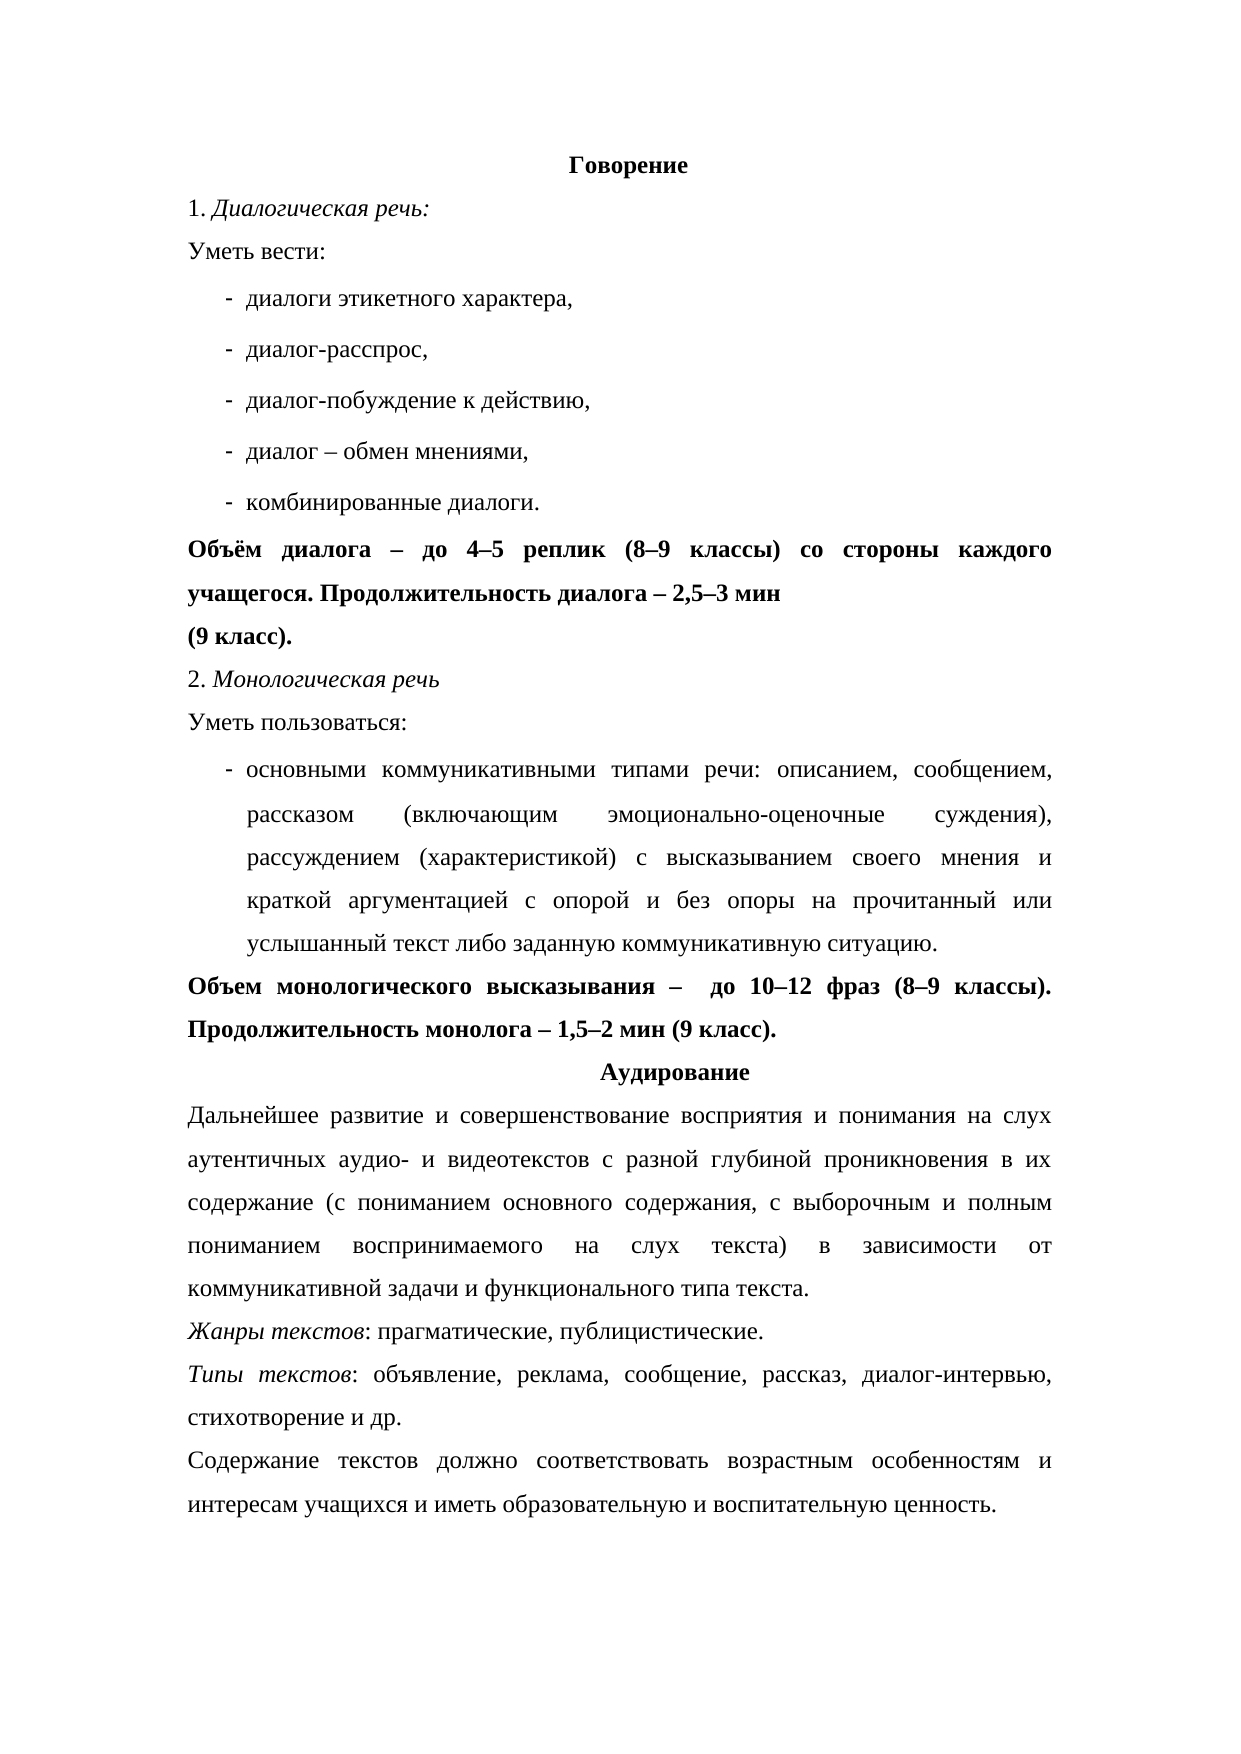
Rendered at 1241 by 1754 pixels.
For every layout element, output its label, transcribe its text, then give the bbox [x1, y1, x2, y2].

text Аудирование [187, 1057, 1053, 1086]
text 1. Диалогическая речь: [187, 193, 1053, 222]
list диалоги этикетного характера, [225, 279, 1053, 313]
text Объём диалога – до 4–5 реплик (8–9 классы) со стороны каждого учащегося. Продолжительность диалога – 2,5–3 мин [187, 534, 1053, 606]
text Жанры текстов: прагматические, публицистические. [187, 1316, 1053, 1345]
text (9 класс). [187, 621, 1053, 649]
text Уметь пользоваться: [187, 707, 1053, 736]
text Типы текстов: объявление, реклама, сообщение, рассказ, диалог-интервью, стихотворение и др. [187, 1359, 1053, 1431]
list комбинированные диалоги. [225, 483, 1053, 518]
list диалог – обмен мнениями, [225, 432, 1053, 467]
text 2. Монологическая речь [187, 664, 1053, 693]
text Объем монологического высказывания – до 10–12 фраз (8–9 классы). Продолжительность монолога – 1,5–2 мин (9 класс). [187, 971, 1053, 1043]
text Дальнейшее развитие и совершенствование восприятия и понимания на слух аутентичных аудио- и видеотекстов с разной глубиной проникновения в их содержание (с пониманием основного содержания, с выборочным и полным пониманием воспринимаемого на слух текста) в зависимости от коммуникативной задачи и функционального типа текста. [187, 1101, 1053, 1302]
list основными коммуникативными типами речи: описанием, сообщением, рассказом (включающим эмоционально-оценочные суждения), рассуждением (характеристикой) с высказыванием своего мнения и краткой аргументацией с опорой и без опоры на прочитанный или услышанный текст либо заданную коммуникативную ситуацию. [225, 750, 1053, 957]
text Говорение [187, 150, 1053, 179]
list диалог-расспрос, [225, 330, 1053, 364]
list диалог-побуждение к действию, [225, 381, 1053, 416]
text Содержание текстов должно соответствовать возрастным особенностям и интересам учащихся и иметь образовательную и воспитательную ценность. [187, 1446, 1053, 1517]
text Уметь вести: [187, 236, 1053, 265]
